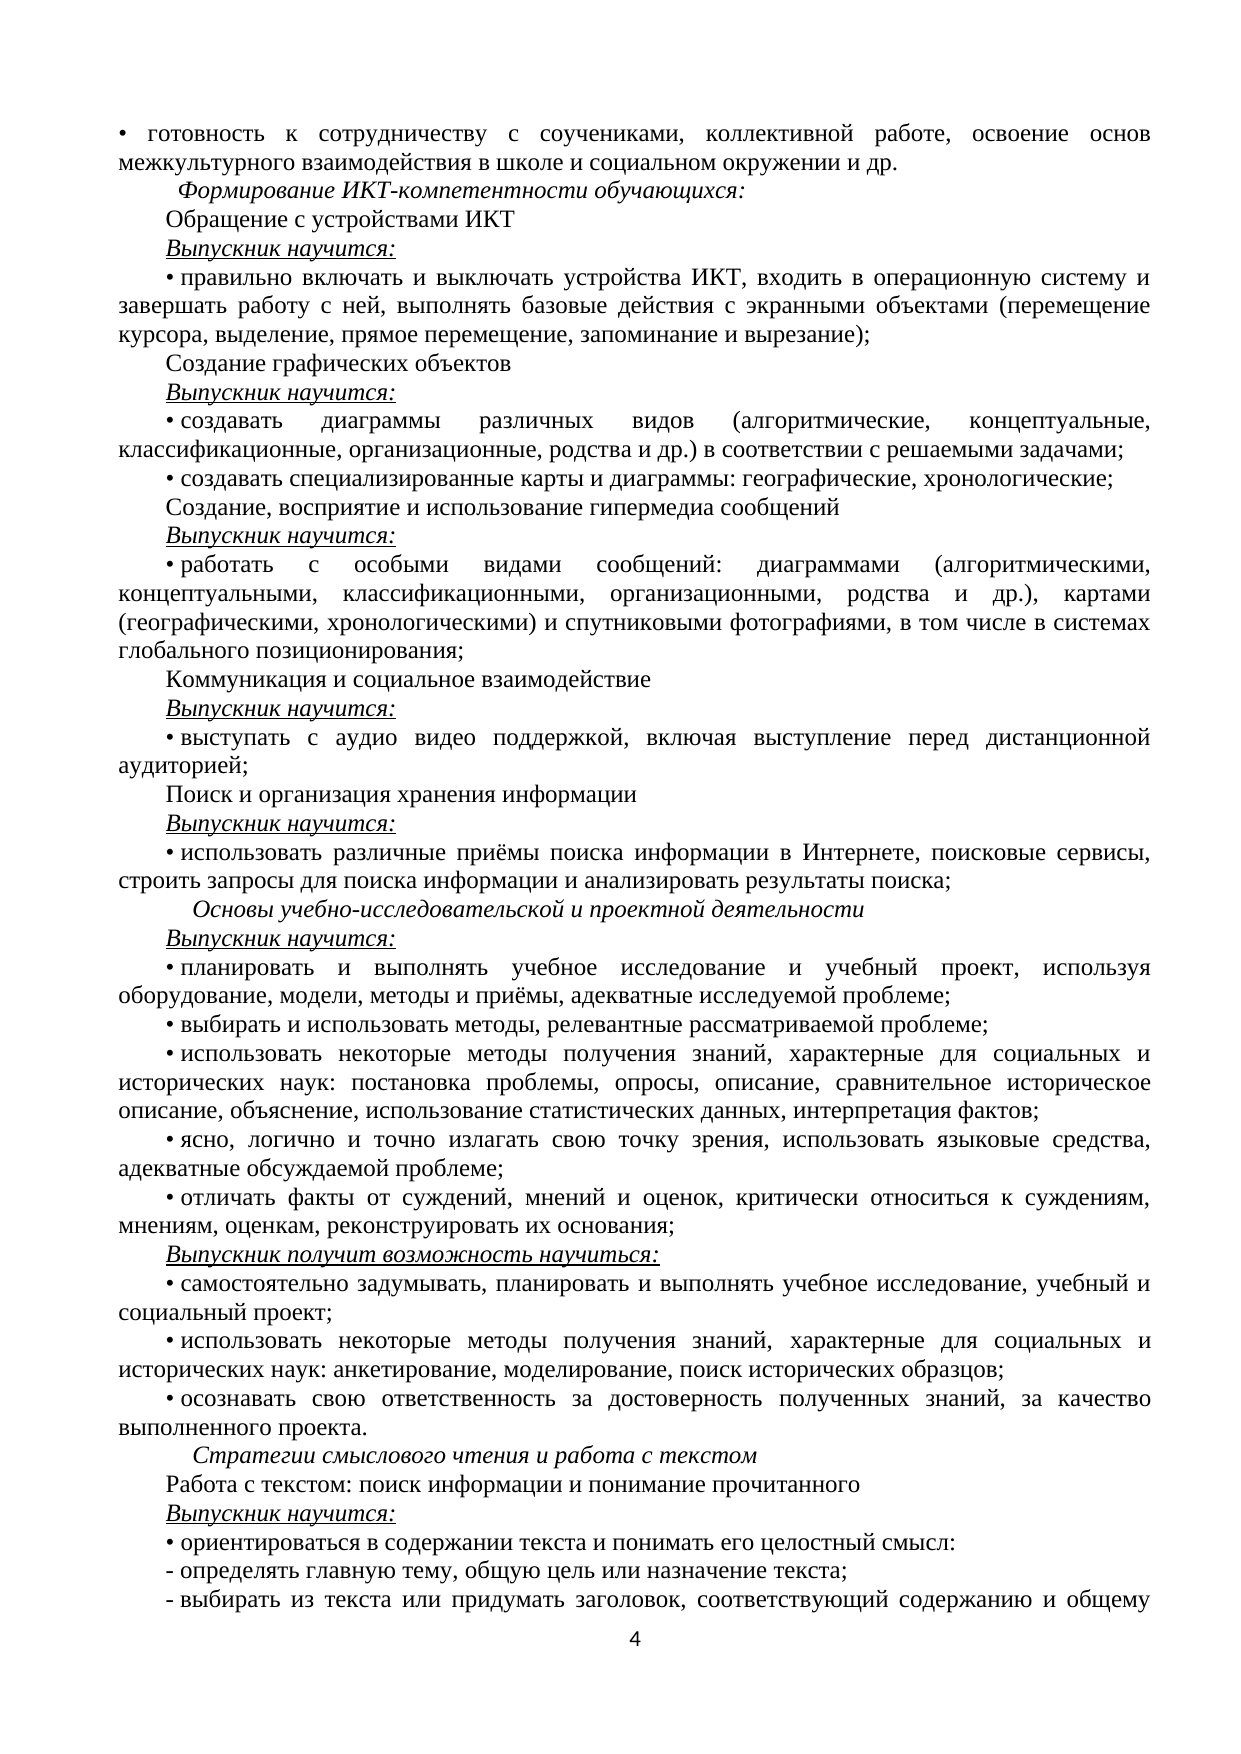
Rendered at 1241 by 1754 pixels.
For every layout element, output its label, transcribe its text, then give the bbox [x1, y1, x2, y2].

text Выпускник научится: [118, 521, 1152, 549]
text • отличать факты от суждений, мнений и оценок, критически относиться к суждениям, мнениям, оценкам, реконструировать их основания; [118, 1182, 1152, 1239]
text Выпускник научится: [118, 233, 1152, 262]
text Работа с текстом: поиск информации и понимание прочитанного [118, 1469, 1152, 1498]
text Создание графических объектов [118, 348, 1152, 377]
text Выпускник получит возможность научиться: [118, 1239, 1152, 1268]
text Создание, восприятие и использование гипермедиа сообщений [118, 492, 1152, 521]
text • готовность к сотрудничеству с соучениками, коллективной работе, освоение основ межкультурного взаимодействия в школе и социальном окружении и др. [118, 118, 1152, 176]
text • планировать и выполнять учебное исследование и учебный проект, используя оборудование, модели, методы и приёмы, адекватные исследуемой проблеме; [118, 952, 1152, 1009]
text Коммуникация и социальное взаимодействие [118, 664, 1152, 693]
text Стратегии смыслового чтения и работа с текстом [118, 1441, 1152, 1469]
text • осознавать свою ответственность за достоверность полученных знаний, за качество выполненного проекта. [118, 1383, 1152, 1441]
text Обращение с устройствами ИКТ [118, 204, 1152, 233]
text • создавать специализированные карты и диаграммы: географические, хронологические; [118, 463, 1152, 492]
text Выпускник научится: [118, 923, 1152, 952]
text Выпускник научится: [118, 1498, 1152, 1527]
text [118, 1584, 1152, 1613]
text • ясно, логично и точно излагать свою точку зрения, использовать языковые средства, адекватные обсуждаемой проблеме; [118, 1124, 1152, 1182]
text • выбирать и использовать методы, релевантные рассматриваемой проблеме; [118, 1009, 1152, 1038]
text • работать с особыми видами сообщений: диаграммами (алгоритмическими, концептуальными, классификационными, организационными, родства и др.), картами (географическими, хронологическими) и спутниковыми фотографиями, в том числе в системах глобального позиционирования; [118, 549, 1152, 664]
text Выпускник научится: [118, 377, 1152, 406]
text Формирование ИКТ-компетентности обучающихся: [118, 176, 1152, 204]
text Основы учебно-исследовательской и проектной деятельности [118, 894, 1152, 923]
text • создавать диаграммы различных видов (алгоритмические, концептуальные, классификационные, организационные, родства и др.) в соответствии с решаемыми задачами; [118, 406, 1152, 463]
text Поиск и организация хранения информации [118, 779, 1152, 808]
text • самостоятельно задумывать, планировать и выполнять учебное исследование, учебный и социальный проект; [118, 1268, 1152, 1326]
text • ориентироваться в содержании текста и понимать его целостный смысл: [118, 1527, 1152, 1556]
text • правильно включать и выключать устройства ИКТ, входить в операционную систему и завершать работу с ней, выполнять базовые действия с экранными объектами (перемещение курсора, выделение, прямое перемещение, запоминание и вырезание); [118, 262, 1152, 348]
text Выпускник научится: [118, 693, 1152, 722]
text • использовать некоторые методы получения знаний, характерные для социальных и исторических наук: постановка проблемы, опросы, описание, сравнительное историческое описание, объяснение, использование статистических данных, интерпретация фактов; [118, 1038, 1152, 1124]
text • использовать некоторые методы получения знаний, характерные для социальных и исторических наук: анкетирование, моделирование, поиск исторических образцов; [118, 1326, 1152, 1383]
text • использовать различные приёмы поиска информации в Интернете, поисковые сервисы, строить запросы для поиска информации и анализировать результаты поиска; [118, 837, 1152, 894]
text - определять главную тему, общую цель или назначение текста; [118, 1556, 1152, 1584]
text Выпускник научится: [118, 808, 1152, 837]
text • выступать с аудио видео поддержкой, включая выступление перед дистанционной аудиторией; [118, 722, 1152, 779]
